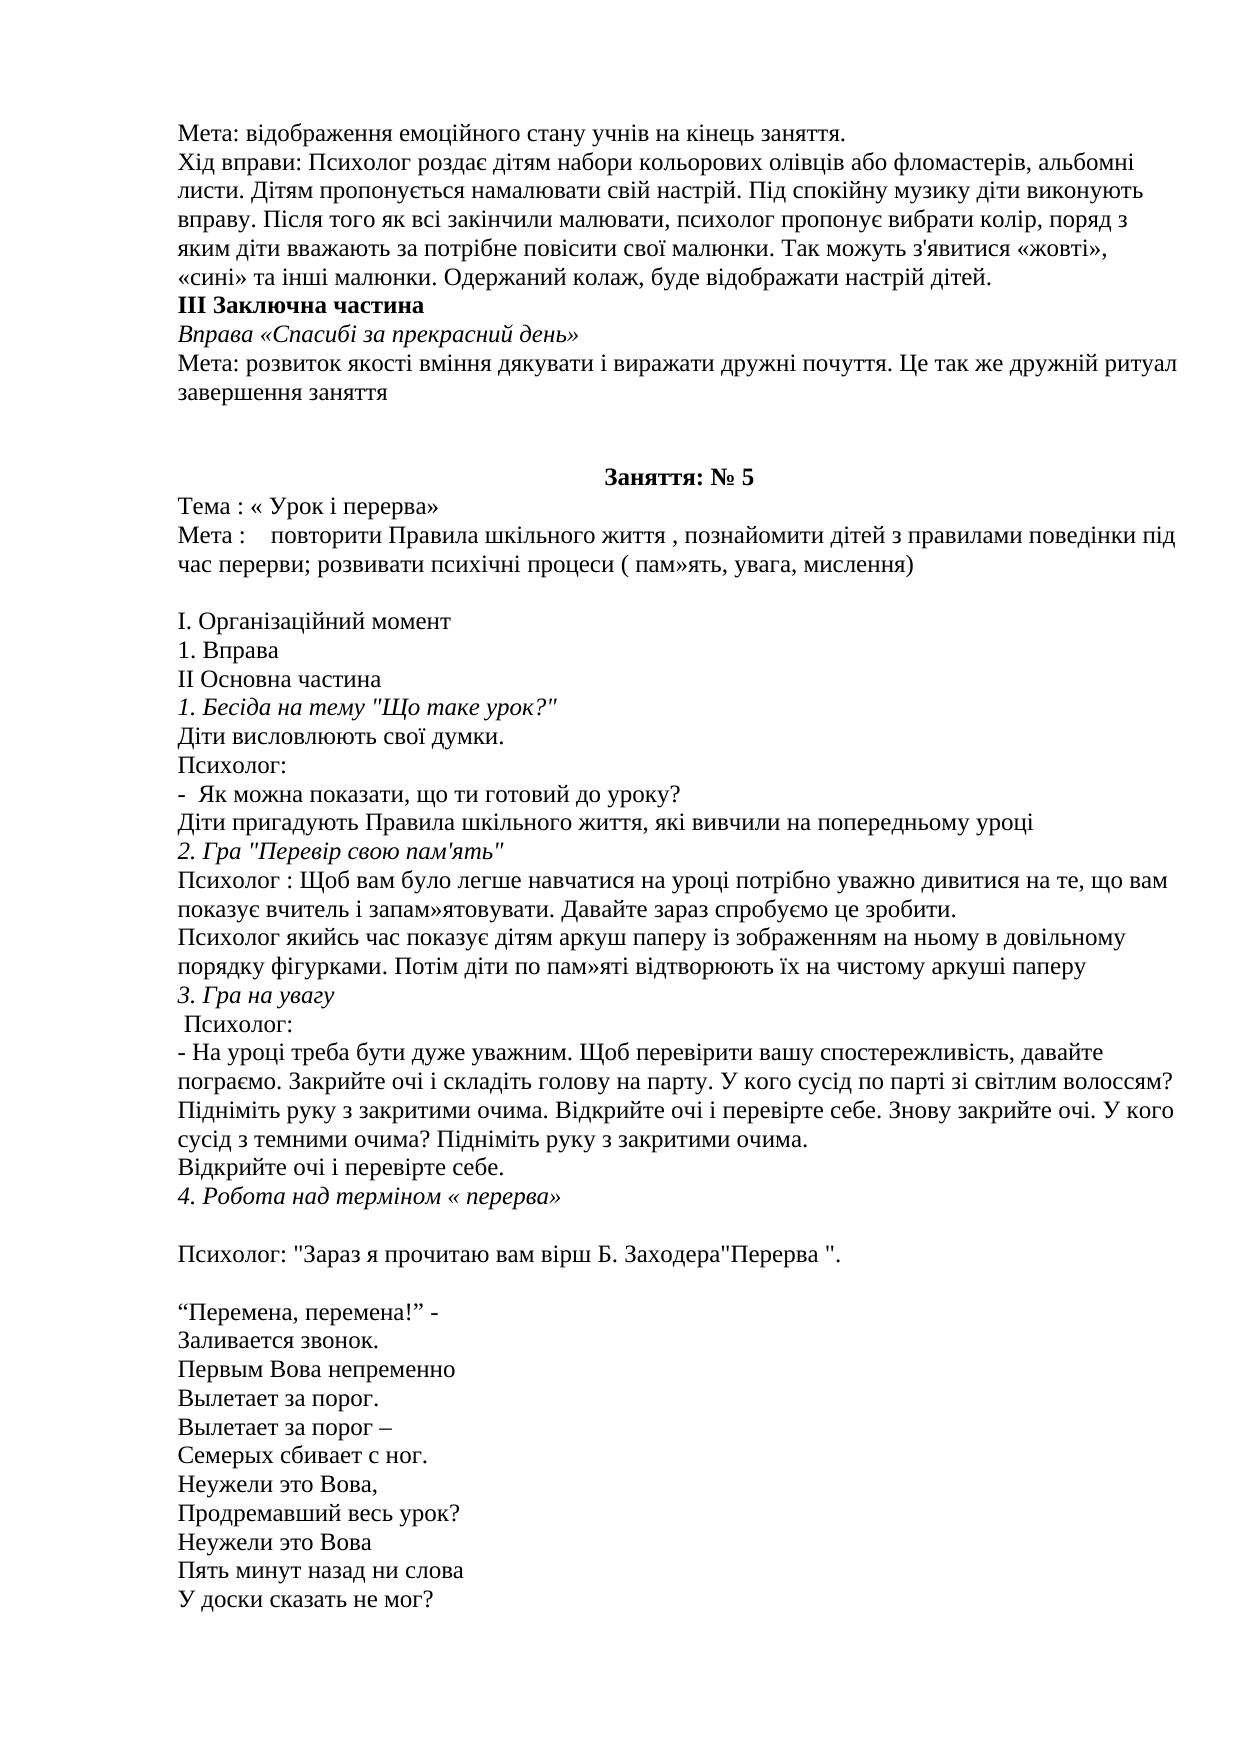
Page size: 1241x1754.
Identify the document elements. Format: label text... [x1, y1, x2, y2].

text І. Організаційний момент [177, 606, 1181, 635]
text - На уроці треба бути дуже уважним. Щоб перевірити вашу спостережливість, давайте пограємо. Закрийте очі і складіть голову на парту. У кого сусід по парті зі світлим волоссям? Підніміть руку з закритими очима. Відкрийте очі і перевірте себе. Знову закрийте очі. У кого сусід з темними очима? Підніміть руку з закритими очима. Відкрийте очі і перевірте себе. 4. Робота над терміном « перерва» [177, 1037, 1181, 1210]
text 1. Вправа [177, 635, 1181, 664]
text Заняття: № 5 [177, 462, 1181, 491]
text Вправа «Спасибі за прекрасний день» Мета: розвиток якості вміння дякувати і виражати дружні почуття. Це так же дружній ритуал завершення заняття [177, 319, 1181, 434]
text - Як можна показати, що ти готовий до уроку? [177, 779, 1181, 807]
text Мета : повторити Правила шкільного життя , познайомити дітей з правилами поведінки під час перерви; розвивати психічні процеси ( пам»ять, увага, мислення) [177, 520, 1181, 577]
text Психолог : Щоб вам було легше навчатися на уроці потрібно уважно дивитися на те, що вам показує вчитель і запам»ятовувати. Давайте зараз спробуємо це зробити. [177, 865, 1181, 922]
text Діти пригадують Правила шкільного життя, які вивчили на попередньому уроці 2. Гра "Перевір свою пам'ять" [177, 807, 1181, 865]
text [177, 118, 1181, 319]
text ІІ Основна частина [177, 664, 1181, 692]
text 1. Бесіда на тему "Що таке урок?" Діти висловлюють свої думки. Психолог: [177, 692, 1181, 779]
text Психолог якийсь час показує дітям аркуш паперу із зображенням на ньому в довільному порядку фігурками. Потім діти по пам»яті відтворюють їх на чистому аркуші паперу 3. Гра на увагу Психолог: [177, 922, 1181, 1037]
text Психолог: "Зараз я прочитаю вам вірш Б. Заходера"Перерва ". [177, 1210, 1181, 1267]
text Тема : « Урок і перерва» [177, 491, 1181, 520]
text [177, 1297, 1181, 1613]
